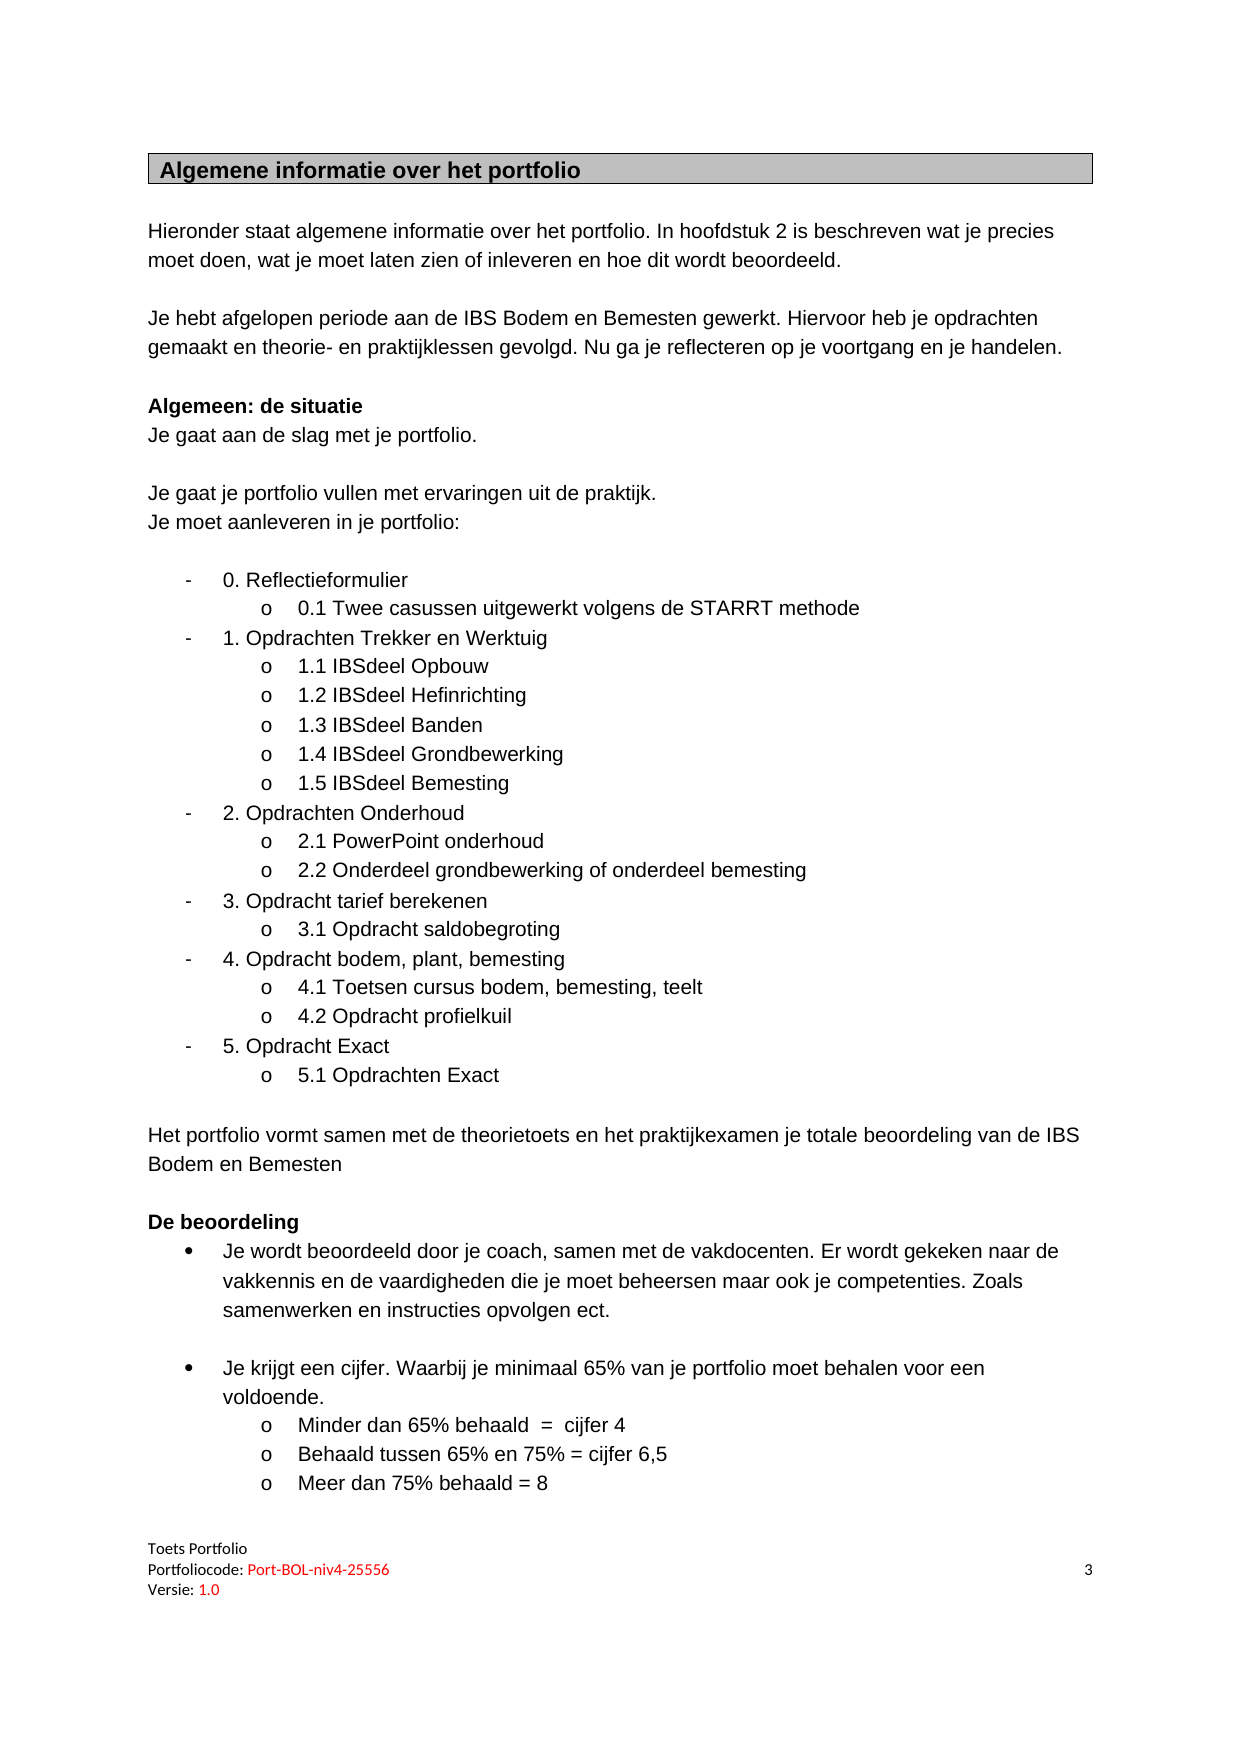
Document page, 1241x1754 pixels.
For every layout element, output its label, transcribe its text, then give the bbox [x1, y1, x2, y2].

list 5.1 Opdrachten Exact [260, 1059, 1093, 1088]
text Je gaat je portfolio vullen met ervaringen uit de praktijk. [148, 476, 1093, 505]
list 1.3 IBSdeel Banden [260, 709, 1093, 738]
list 2.1 PowerPoint onderhoud [260, 826, 1093, 855]
text Algemeen: de situatie [148, 388, 1093, 417]
list 1.4 IBSdeel Grondbewerking [260, 738, 1093, 767]
list 2. Opdrachten Onderhoud [185, 797, 1093, 826]
list 4. Opdracht bodem, plant, bemesting [185, 942, 1093, 972]
text Je moet aanleveren in je portfolio: [148, 505, 1093, 534]
list 4.2 Opdracht profielkuil [260, 1001, 1093, 1030]
list 2.2 Onderdeel grondbewerking of onderdeel bemesting [260, 855, 1093, 884]
list 0. Reflectieformulier [185, 563, 1093, 592]
list Behaald tussen 65% en 75% = cijfer 6,5 [260, 1438, 1093, 1467]
list 1.1 IBSdeel Opbouw [260, 651, 1093, 680]
table_header Algemene informatie over het portfolio [149, 154, 1092, 183]
list Je krijgt een cijfer. Waarbij je minimaal 65% van je portfolio moet behalen voor een voldoende. [185, 1351, 1093, 1409]
text Je hebt afgelopen periode aan de IBS Bodem en Bemesten gewerkt. Hiervoor heb je opdrachten gemaakt en theorie- en praktijklessen gevolgd. Nu ga je reflecteren op je voortgang en je handelen. [148, 301, 1093, 359]
list 0.1 Twee casussen uitgewerkt volgens de STARRT methode [260, 592, 1093, 622]
text De beoordeling [148, 1205, 1093, 1234]
text Het portfolio vormt samen met de theorietoets en het praktijkexamen je totale beoordeling van de IBS Bodem en Bemesten [148, 1117, 1093, 1176]
list Minder dan 65% behaald = cijfer 4 [260, 1409, 1093, 1438]
list 1.5 IBSdeel Bemesting [260, 767, 1093, 797]
list Je wordt beoordeeld door je coach, samen met de vakdocenten. Er wordt gekeken naar de vakkennis en de vaardigheden die je moet beheersen maar ook je competenties. Zoals samenwerken en instructies opvolgen ect. [185, 1234, 1093, 1322]
text Hieronder staat algemene informatie over het portfolio. In hoofdstuk 2 is beschreven wat je precies moet doen, wat je moet laten zien of inleveren en hoe dit wordt beoordeeld. [148, 213, 1093, 272]
list Meer dan 75% behaald = 8 [260, 1467, 1093, 1497]
text Je gaat aan de slag met je portfolio. [148, 417, 1093, 447]
list 3. Opdracht tarief berekenen [185, 884, 1093, 913]
list 3.1 Opdracht saldobegroting [260, 913, 1093, 942]
list 5. Opdracht Exact [185, 1030, 1093, 1059]
list 4.1 Toetsen cursus bodem, bemesting, teelt [260, 972, 1093, 1001]
list 1. Opdrachten Trekker en Werktuig [185, 622, 1093, 651]
list 1.2 IBSdeel Hefinrichting [260, 680, 1093, 709]
